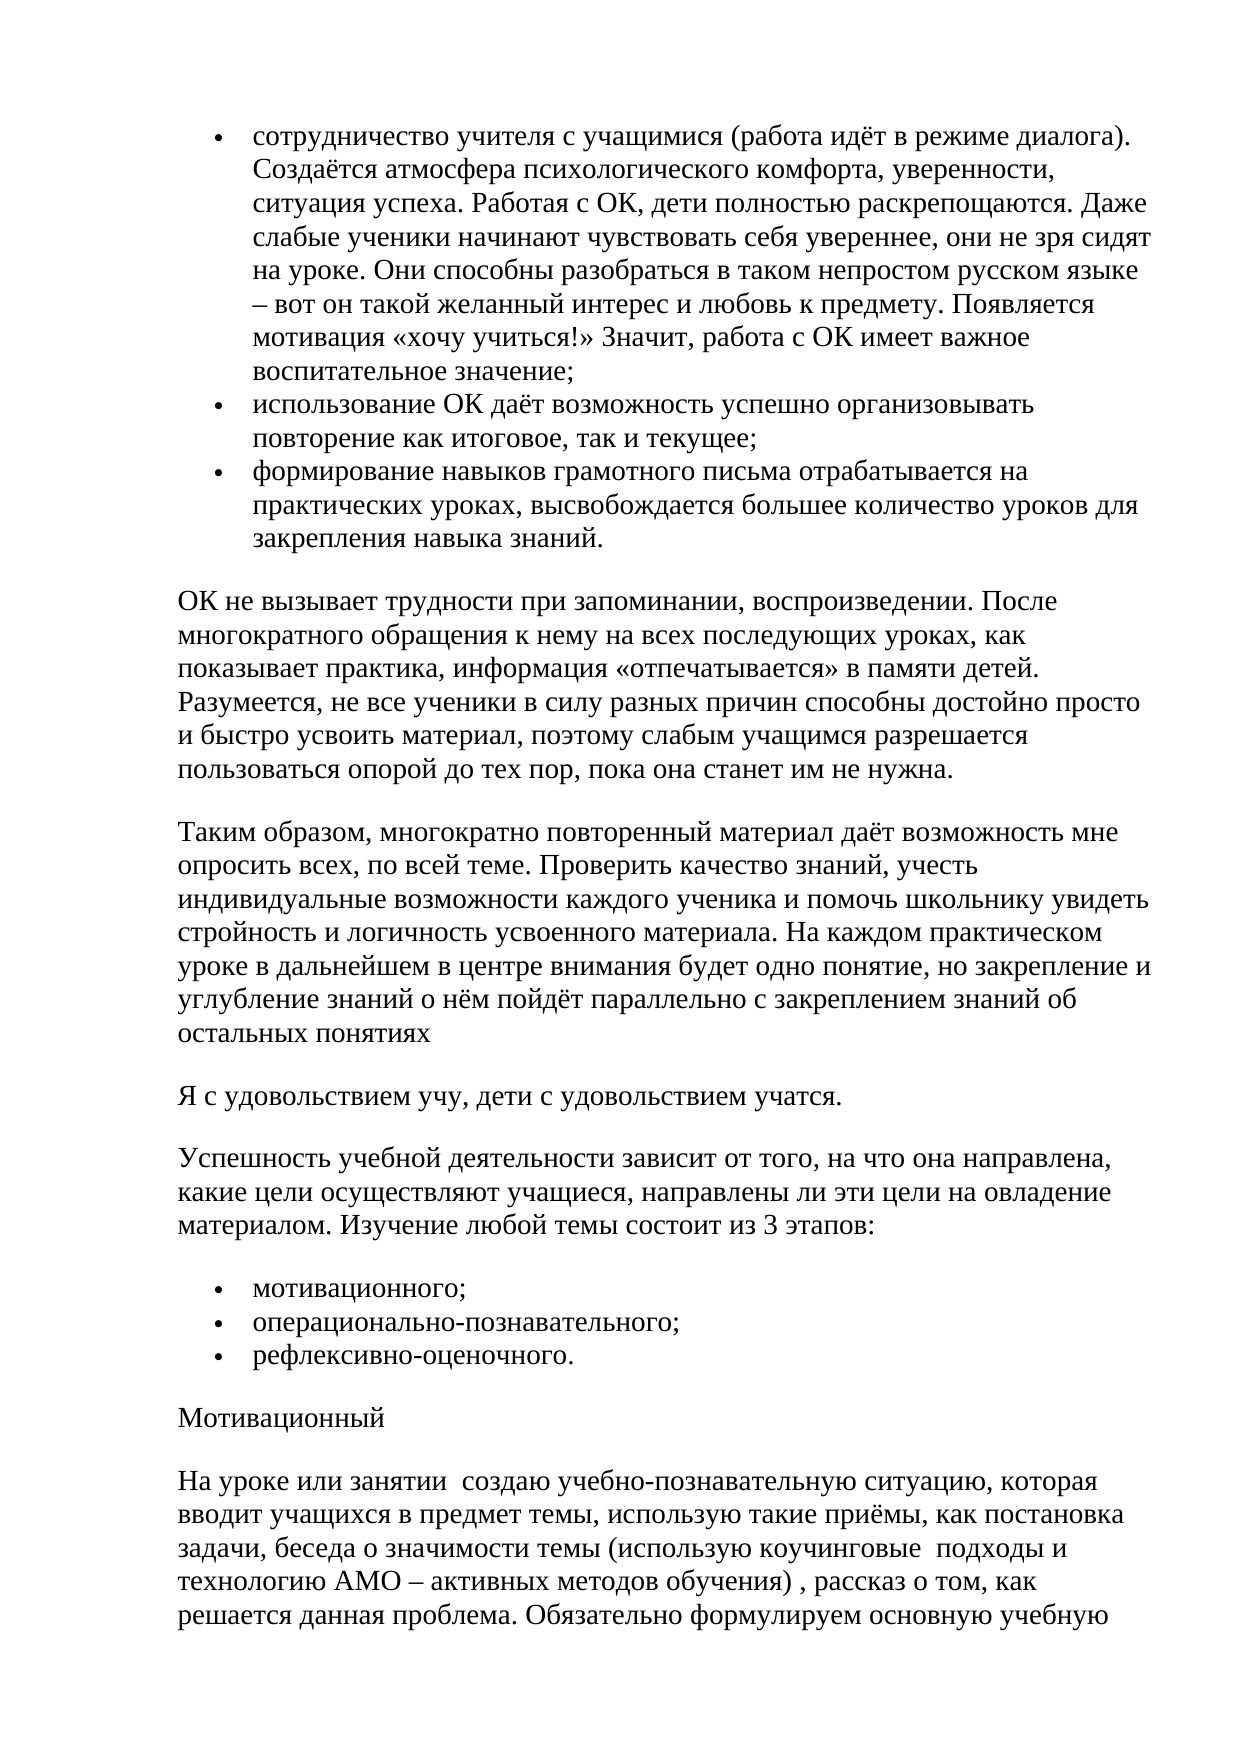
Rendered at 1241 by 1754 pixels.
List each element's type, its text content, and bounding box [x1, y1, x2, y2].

text Таким образом, многократно повторенный материал даёт возможность мне опросить всех, по всей теме. Проверить качество знаний, учесть индивидуальные возможности каждого ученика и помочь школьнику увидеть стройность и логичность усвоенного материала. На каждом практическом уроке в дальнейшем в центре внимания будет одно понятие, но закрепление и углубление знаний о нём пойдёт параллельно с закреплением знаний об остальных понятиях [177, 814, 1152, 1048]
list сотрудничество учителя с учащимися (работа идёт в режиме диалога). Создаётся атмосфера психологического комфорта, уверенности, ситуация успеха. Работая с ОК, дети полностью раскрепощаются. Даже слабые ученики начинают чувствовать себя увереннее, они не зря сидят на уроке. Они способны разобраться в таком непростом русском языке – вот он такой желанный интерес и любовь к предмету. Появляется мотивация «хочу учиться!» Значит, работа с ОК имеет важное воспитательное значение; [215, 118, 1152, 386]
text Я с удовольствием учу, дети с удовольствием учатся. [177, 1078, 1152, 1111]
list рефлексивно-оценочного. [215, 1337, 1152, 1371]
list операционально-познавательного; [215, 1304, 1152, 1337]
list формирование навыков грамотного письма отрабатывается на практических уроках, высвобождается большее количество уроков для закрепления навыка знаний. [215, 453, 1152, 554]
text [177, 1463, 1152, 1630]
list использование ОК даёт возможность успешно организовывать повторение как итоговое, так и текущее; [215, 386, 1152, 453]
text Успешность учебной деятельности зависит от того, на что она направлена, какие цели осуществляют учащиеся, направлены ли эти цели на овладение материалом. Изучение любой темы состоит из 3 этапов: [177, 1140, 1152, 1241]
text ОК не вызывает трудности при запоминании, воспроизведении. После многократного обращения к нему на всех последующих уроках, как показывает практика, информация «отпечатывается» в памяти детей. Разумеется, не все ученики в силу разных причин способны достойно просто и быстро усвоить материал, поэтому слабым учащимся разрешается пользоваться опорой до тех пор, пока она станет им не нужна. [177, 583, 1152, 784]
text Мотивационный [177, 1400, 1152, 1433]
list мотивационного; [215, 1270, 1152, 1304]
